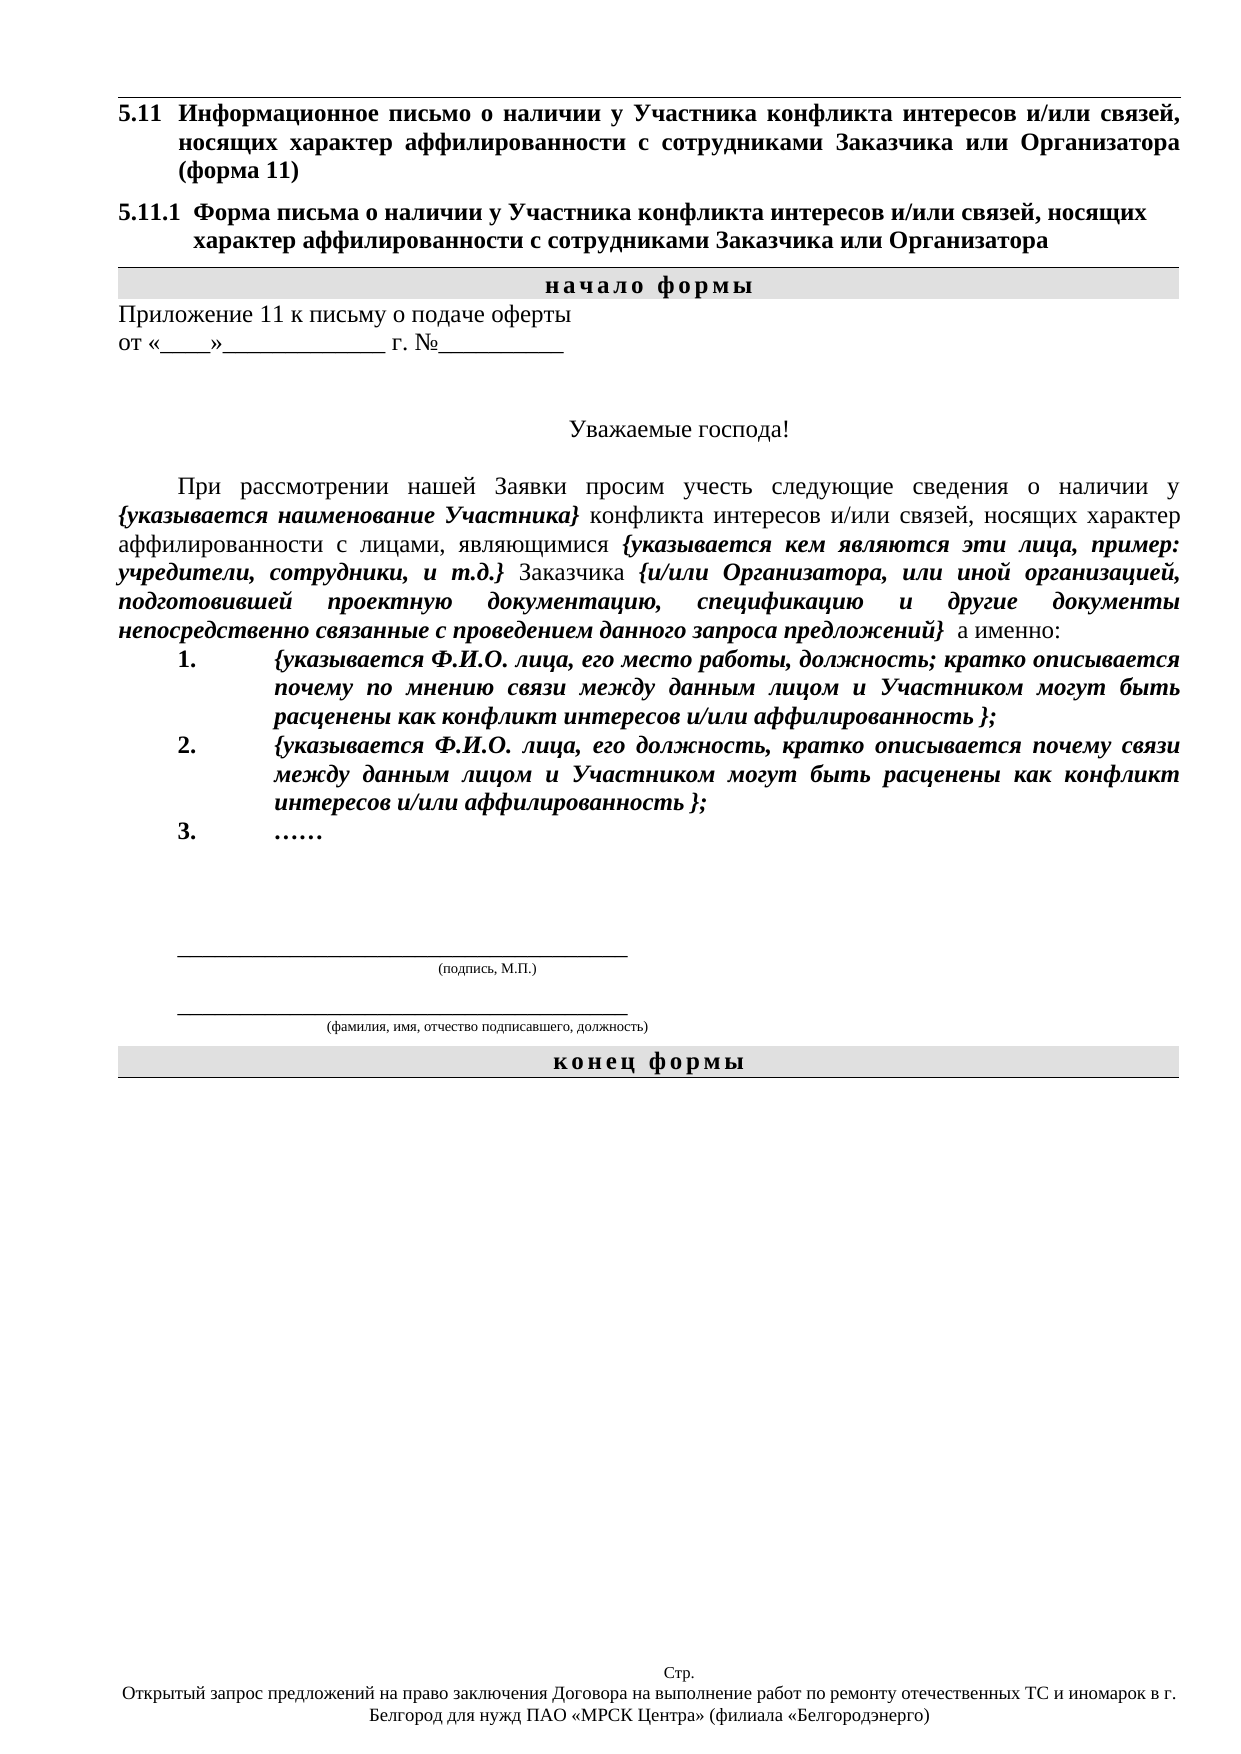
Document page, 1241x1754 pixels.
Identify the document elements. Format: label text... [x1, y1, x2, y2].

subtitle Форма письма о наличии у Участника конфликта интересов и/или связей, носящих характер аффилированности с сотрудниками Заказчика или Организатора [118, 197, 1181, 254]
list {указывается Ф.И.О. лица, его должность, кратко описывается почему связи между данным лицом и Участником могут быть расценены как конфликт интересов и/или аффилированность }; [177, 730, 1181, 816]
text (подпись, М.П.) [118, 960, 797, 989]
text начало формы [118, 268, 1179, 299]
text Приложение 11 к письму о подаче оферты от «____»_____________ г. №__________ [118, 299, 1181, 356]
list …… [177, 816, 1181, 845]
list {указывается Ф.И.О. лица, его место работы, должность; кратко описывается почему по мнению связи между данным лицом и Участником могут быть расценены как конфликт интересов и/или аффилированность }; [177, 644, 1181, 730]
text ____________________________________ [118, 989, 1181, 1017]
text (фамилия, имя, отчество подписавшего, должность) [118, 1017, 797, 1046]
text Уважаемые господа! [118, 414, 1181, 442]
text При рассмотрении нашей Заявки просим учесть следующие сведения о наличии у {указывается наименование Участника} конфликта интересов и/или связей, носящих характер аффилированности с лицами, являющимися {указывается кем являются эти лица, пример: учредители, сотрудники, и т.д.} Заказчика {и/или Организатора, или иной организацией, подготовившей проектную документацию, спецификацию и другие документы непосредственно связанные с проведением данного запроса предложений} а именно: [118, 471, 1181, 644]
subtitle Информационное письмо о наличии у Участника конфликта интересов и/или связей, носящих характер аффилированности с сотрудниками Заказчика или Организатора (форма 11) [118, 98, 1181, 184]
text ____________________________________ [118, 931, 1181, 960]
text конец формы [118, 1046, 1179, 1077]
